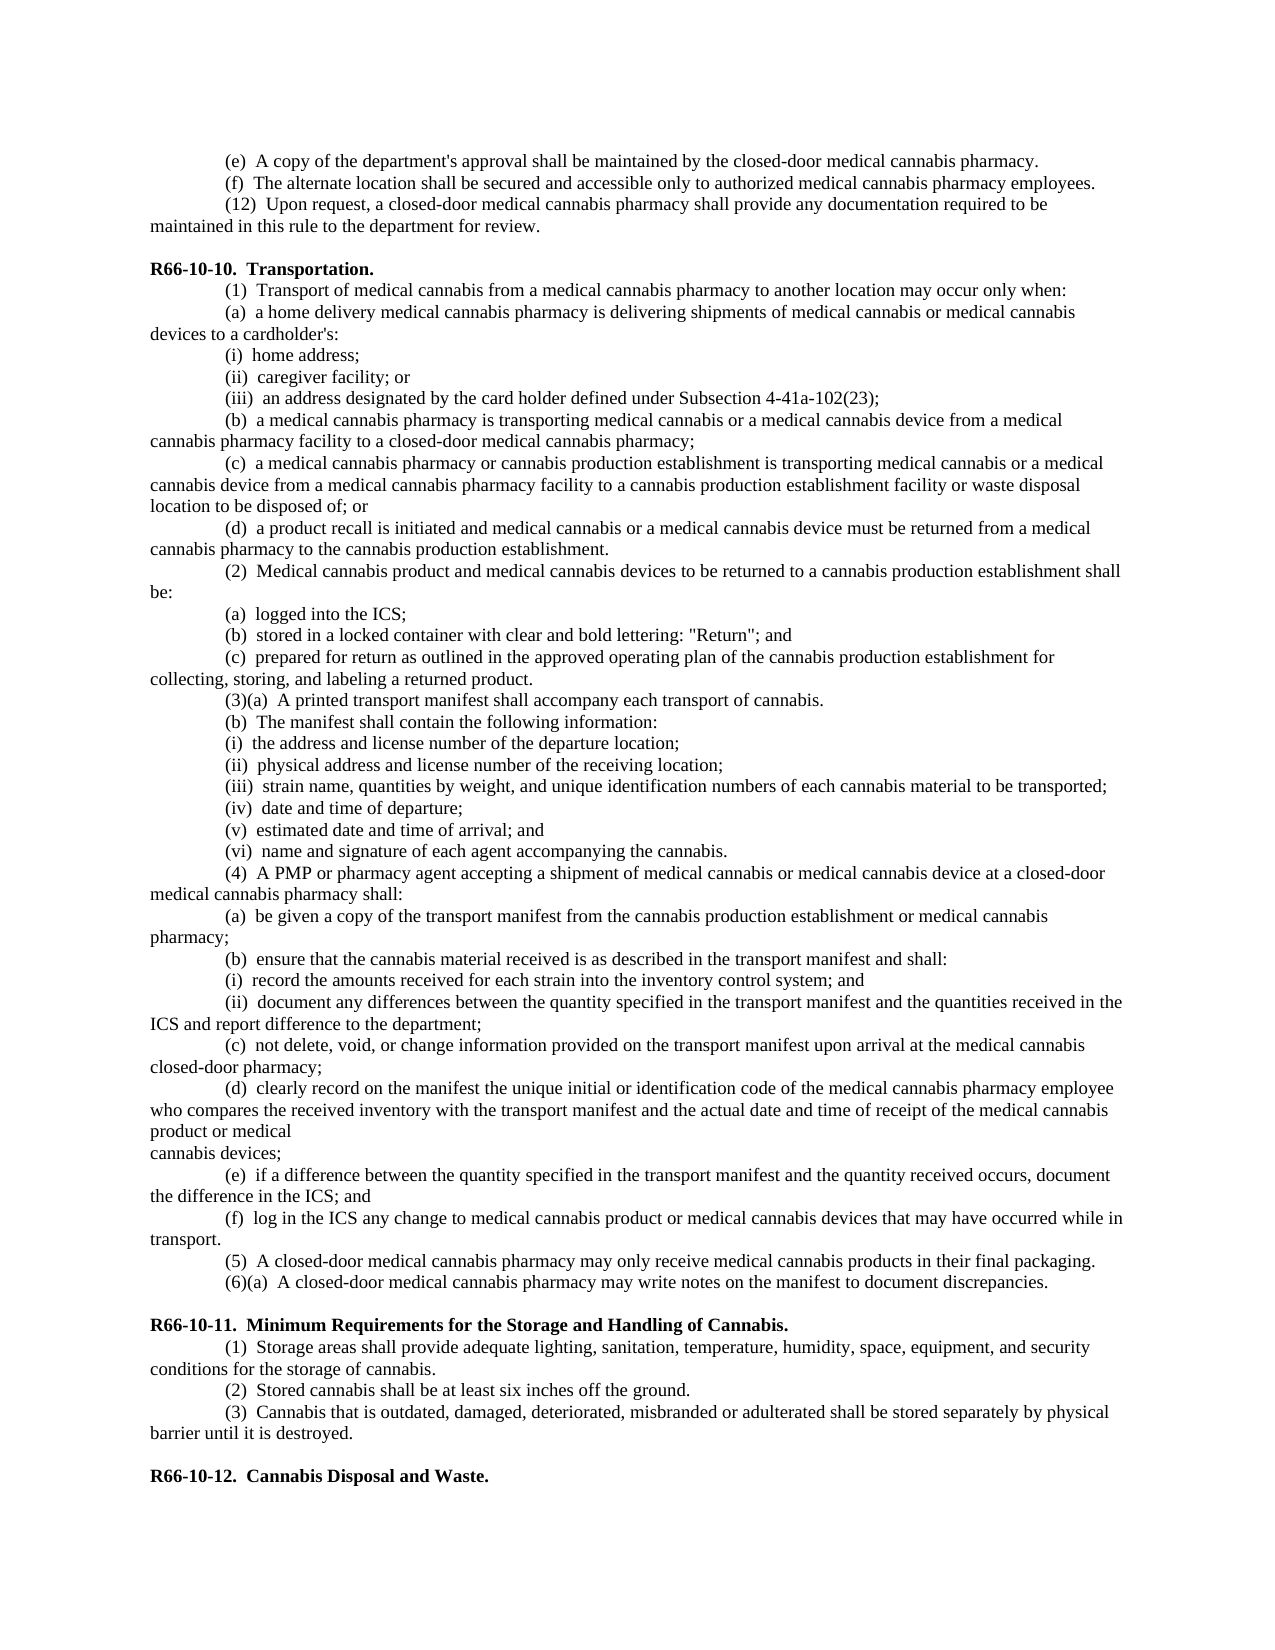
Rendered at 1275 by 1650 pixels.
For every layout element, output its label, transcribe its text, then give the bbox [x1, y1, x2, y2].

text R66-10-12. Cannabis Disposal and Waste. [150, 1465, 1125, 1487]
text (12) Upon request, a closed-door medical cannabis pharmacy shall provide any documentation required to be maintained in this rule to the department for review. [150, 193, 1125, 236]
text (f) The alternate location shall be secured and accessible only to authorized medical cannabis pharmacy employees. [150, 172, 1125, 193]
text (a) be given a copy of the transport manifest from the cannabis production establishment or medical cannabis pharmacy; [150, 905, 1125, 948]
text (b) a medical cannabis pharmacy is transporting medical cannabis or a medical cannabis device from a medical cannabis pharmacy facility to a closed-door medical cannabis pharmacy; [150, 409, 1125, 452]
text (iii) strain name, quantities by weight, and unique identification numbers of each cannabis material to be transported; [150, 775, 1125, 797]
text (b) ensure that the cannabis material received is as described in the transport manifest and shall: [150, 948, 1125, 969]
text (b) The manifest shall contain the following information: [150, 711, 1125, 732]
text (1) Storage areas shall provide adequate lighting, sanitation, temperature, humidity, space, equipment, and security conditions for the storage of cannabis. [150, 1336, 1125, 1379]
text R66-10-10. Transportation. [150, 258, 1125, 279]
text (c) a medical cannabis pharmacy or cannabis production establishment is transporting medical cannabis or a medical cannabis device from a medical cannabis pharmacy facility to a cannabis production establishment facility or waste disposal location to be disposed of; or [150, 452, 1125, 517]
text (d) a product recall is initiated and medical cannabis or a medical cannabis device must be returned from a medical cannabis pharmacy to the cannabis production establishment. [150, 517, 1125, 560]
text cannabis devices; [150, 1142, 1125, 1163]
text (a) a home delivery medical cannabis pharmacy is delivering shipments of medical cannabis or medical cannabis devices to a cardholder's: [150, 301, 1125, 344]
text (c) prepared for return as outlined in the approved operating plan of the cannabis production establishment for collecting, storing, and labeling a returned product. [150, 646, 1125, 689]
text (vi) name and signature of each agent accompanying the cannabis. [150, 840, 1125, 862]
text (2) Medical cannabis product and medical cannabis devices to be returned to a cannabis production establishment shall be: [150, 560, 1125, 603]
text (a) logged into the ICS; [150, 603, 1125, 624]
text (2) Stored cannabis shall be at least six inches off the ground. [150, 1379, 1125, 1401]
text (4) A PMP or pharmacy agent accepting a shipment of medical cannabis or medical cannabis device at a closed-door medical cannabis pharmacy shall: [150, 862, 1125, 905]
text (f) log in the ICS any change to medical cannabis product or medical cannabis devices that may have occurred while in transport. [150, 1207, 1125, 1250]
text (e) if a difference between the quantity specified in the transport manifest and the quantity received occurs, document the difference in the ICS; and [150, 1163, 1125, 1207]
text (6)(a) A closed-door medical cannabis pharmacy may write notes on the manifest to document discrepancies. [150, 1271, 1125, 1293]
text (v) estimated date and time of arrival; and [150, 818, 1125, 840]
text R66-10-11. Minimum Requirements for the Storage and Handling of Cannabis. [150, 1314, 1125, 1336]
text (i) record the amounts received for each strain into the inventory control system; and [150, 969, 1125, 991]
text (e) A copy of the department's approval shall be maintained by the closed-door medical cannabis pharmacy. [150, 150, 1125, 172]
text (1) Transport of medical cannabis from a medical cannabis pharmacy to another location may occur only when: [150, 279, 1125, 301]
text (i) the address and license number of the departure location; [150, 732, 1125, 754]
text (iv) date and time of departure; [150, 797, 1125, 818]
text (ii) physical address and license number of the receiving location; [150, 754, 1125, 775]
text (iii) an address designated by the card holder defined under Subsection 4-41a-102(23); [150, 387, 1125, 409]
text (ii) document any differences between the quantity specified in the transport manifest and the quantities received in the ICS and report difference to the department; [150, 991, 1125, 1034]
text (3)(a) A printed transport manifest shall accompany each transport of cannabis. [150, 689, 1125, 711]
text (3) Cannabis that is outdated, damaged, deteriorated, misbranded or adulterated shall be stored separately by physical barrier until it is destroyed. [150, 1401, 1125, 1444]
text (b) stored in a locked container with clear and bold lettering: "Return"; and [150, 624, 1125, 646]
text (i) home address; [150, 344, 1125, 366]
text (d) clearly record on the manifest the unique initial or identification code of the medical cannabis pharmacy employee who compares the received inventory with the transport manifest and the actual date and time of receipt of the medical cannabis product or medical [150, 1077, 1125, 1142]
text (5) A closed-door medical cannabis pharmacy may only receive medical cannabis products in their final packaging. [150, 1250, 1125, 1271]
text (ii) caregiver facility; or [150, 366, 1125, 387]
text (c) not delete, void, or change information provided on the transport manifest upon arrival at the medical cannabis closed-door pharmacy; [150, 1034, 1125, 1077]
